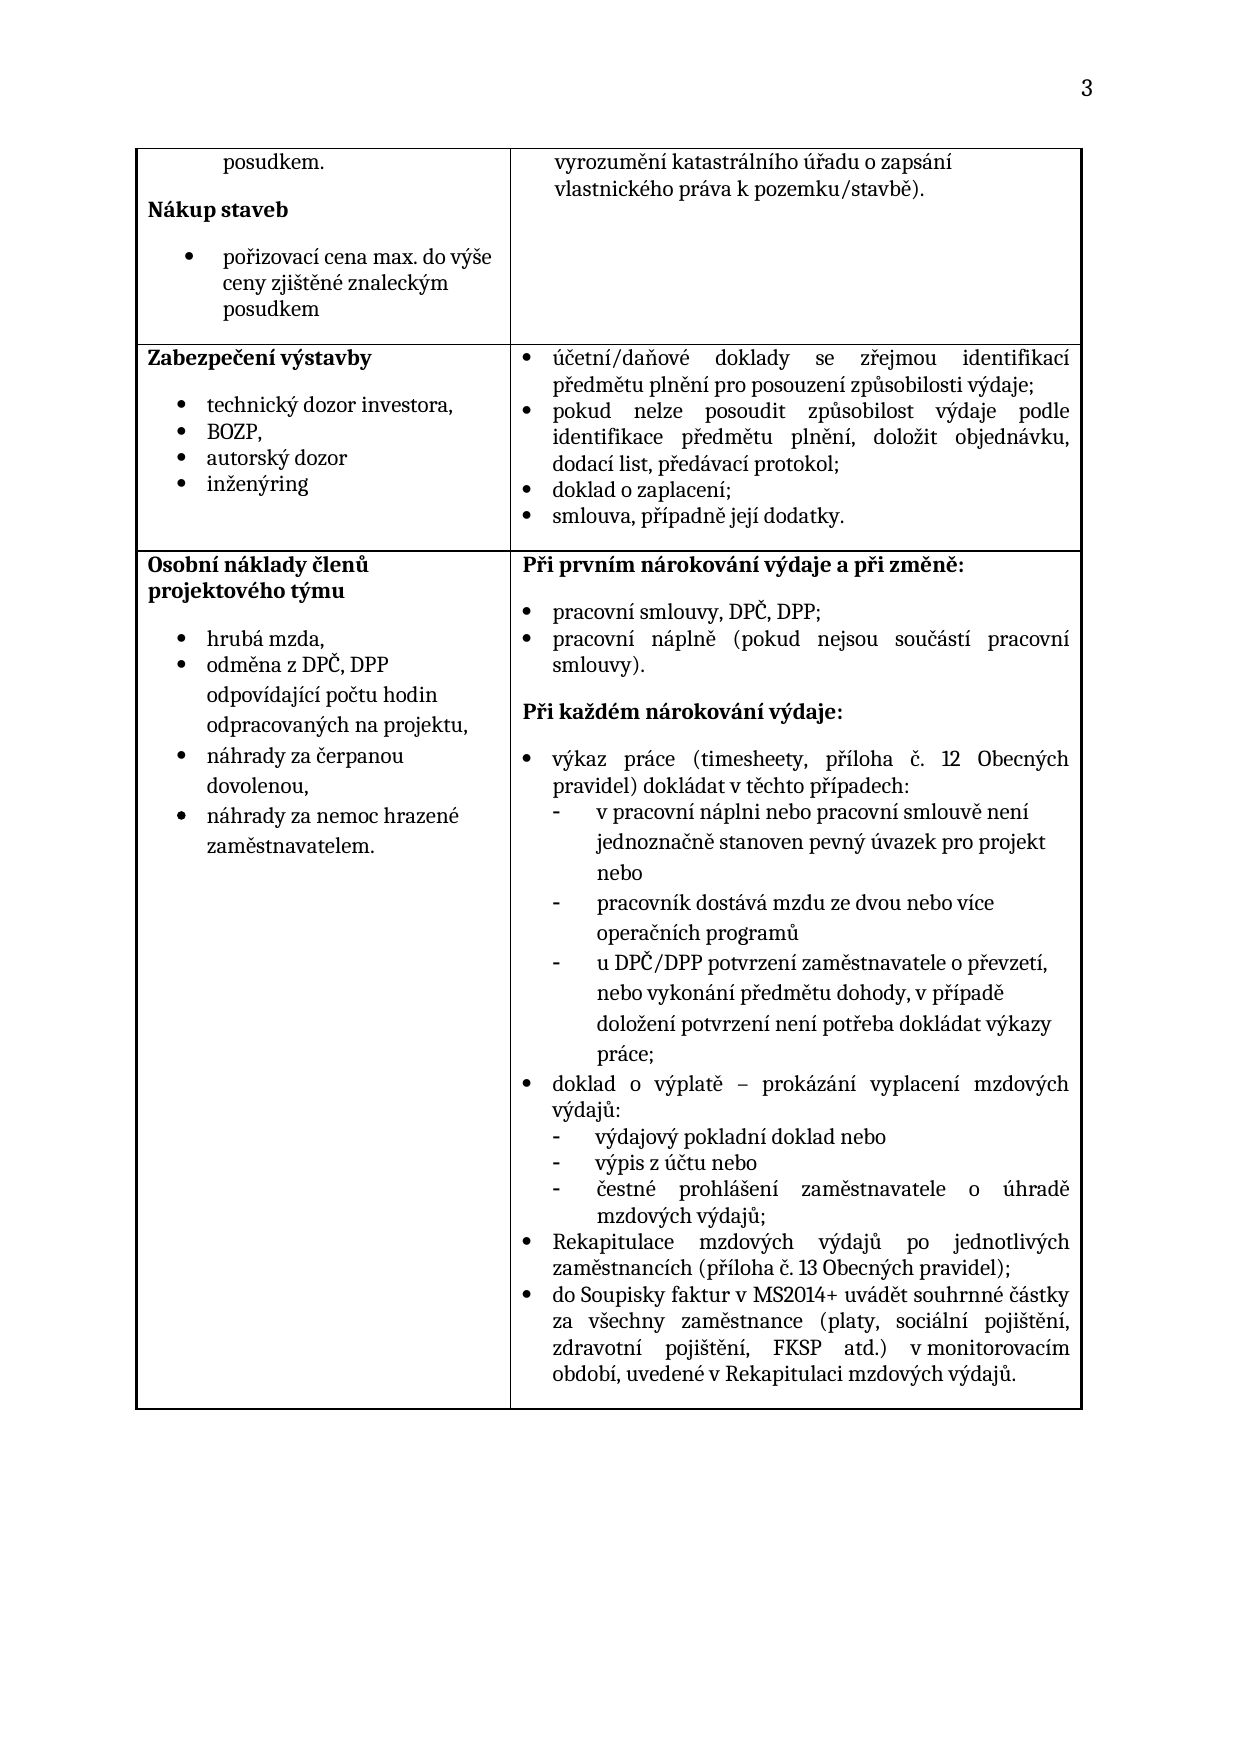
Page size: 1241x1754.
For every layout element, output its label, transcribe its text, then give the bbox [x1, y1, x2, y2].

table_cell Při prvním nárokování výdaje a při změně: pracovní smlouvy, DPČ, DPP; pracovní náplně (pokud nejsou součástí pracovní smlouvy). Při každém nárokování výdaje: výkaz práce (timesheety, příloha č. 12 Obecných pravidel) dokládat v těchto případech: v pracovní náplni nebo pracovní smlouvě není jednoznačně stanoven pevný úvazek pro projekt nebo pracovník dostává mzdu ze dvou nebo více operačních programů u DPČ/DPP potvrzení zaměstnavatele o převzetí, nebo vykonání předmětu dohody, v případě doložení potvrzení není potřeba dokládat výkazy práce; doklad o výplatě – prokázání vyplacení mzdových výdajů: výdajový pokladní doklad nebo výpis z účtu nebo čestné prohlášení zaměstnavatele o úhradě mzdových výdajů; Rekapitulace mzdových výdajů po jednotlivých zaměstnancích (příloha č. 13 Obecných pravidel); do Soupisky faktur v MS2014+ uvádět souhrnné částky za všechny zaměstnance (platy, sociální pojištění, zdravotní pojištění, FKSP atd.) v monitorovacím období, uvedené v Rekapitulaci mzdových výdajů. [511, 552, 1080, 1408]
table_cell Zabezpečení výstavby technický dozor investora, BOZP, autorský dozor inženýring [138, 345, 510, 550]
table_cell Osobní náklady členů projektového týmu hrubá mzda, odměna z DPČ, DPP odpovídající počtu hodin odpracovaných na projektu, náhrady za čerpanou dovolenou, náhrady za nemoc hrazené zaměstnavatelem. [138, 552, 510, 1408]
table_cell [138, 149, 510, 343]
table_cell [511, 149, 1080, 343]
